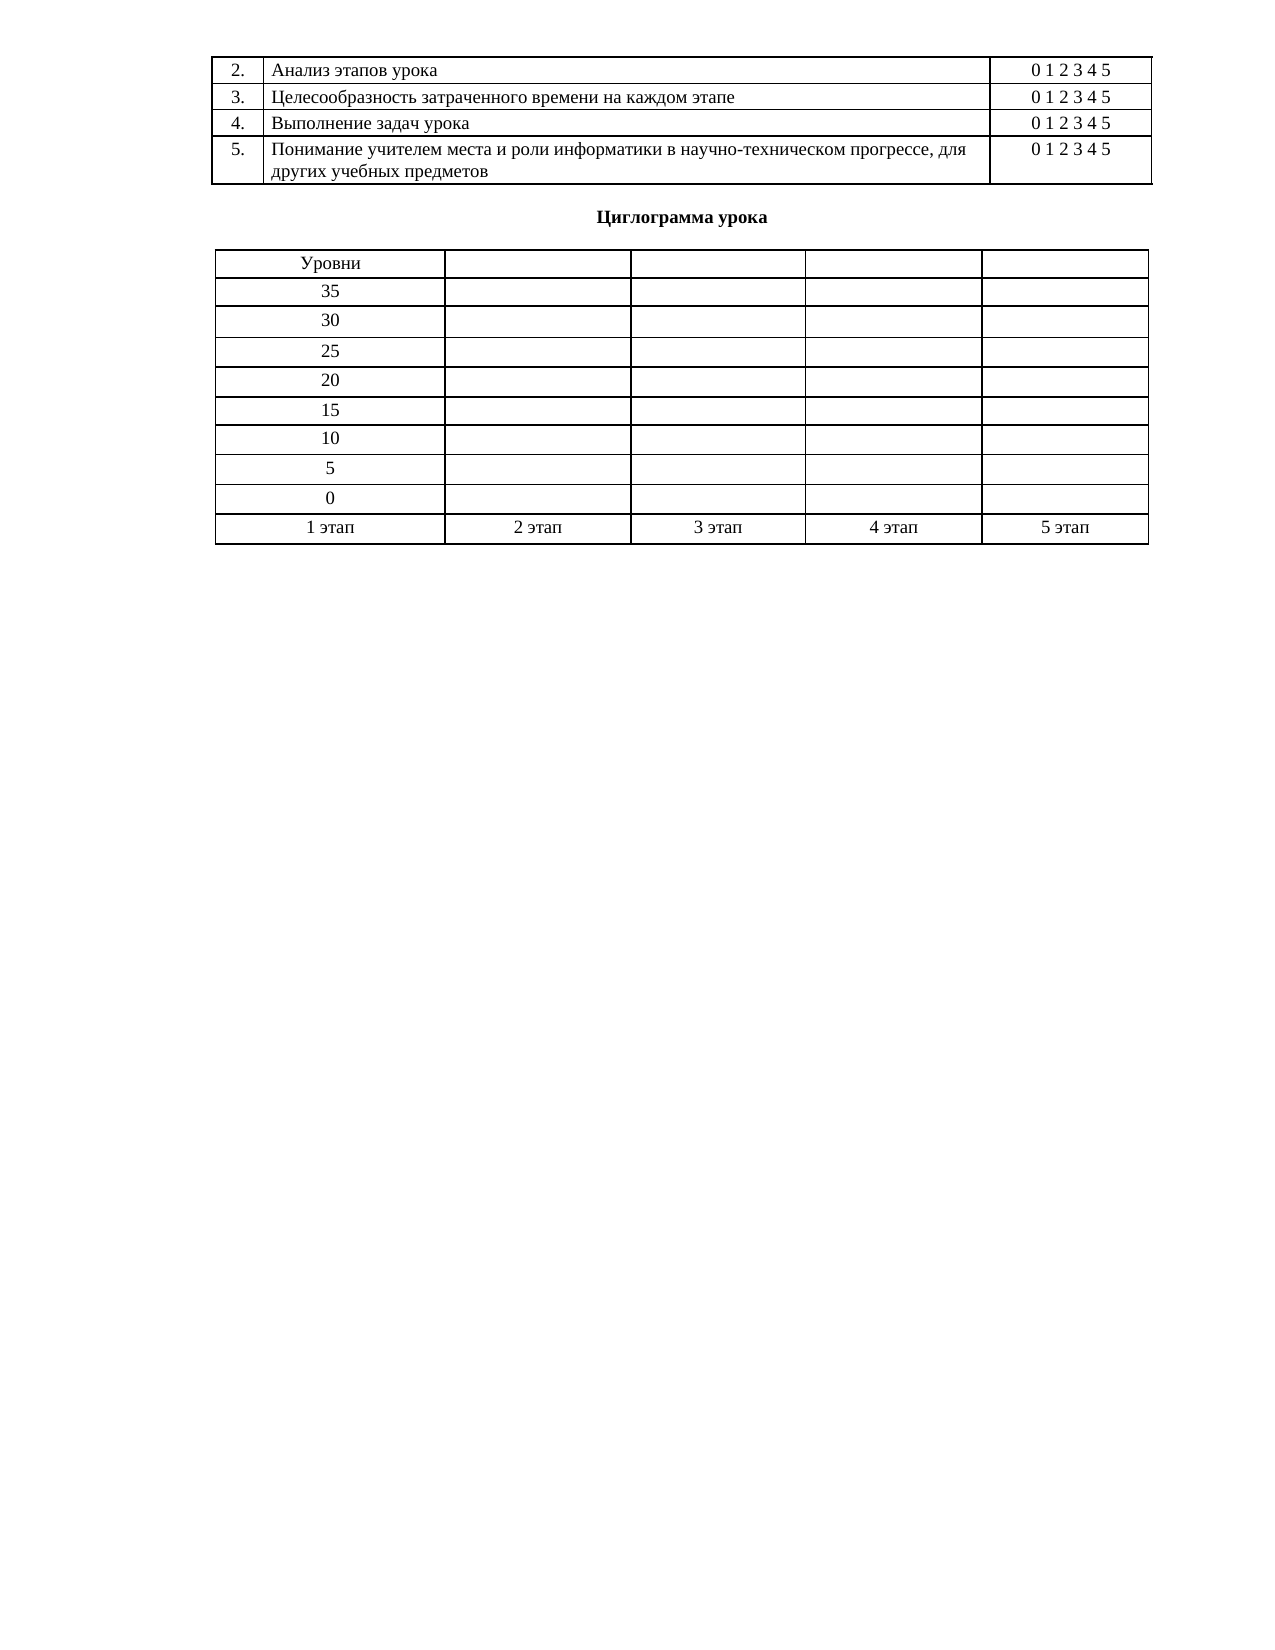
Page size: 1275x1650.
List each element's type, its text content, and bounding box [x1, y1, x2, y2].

table_cell [446, 279, 630, 305]
table_cell [983, 338, 1148, 366]
table_cell [632, 307, 805, 337]
table_cell 20 [216, 368, 444, 396]
table_cell 0 1 2 3 4 5 [991, 137, 1151, 183]
table_cell [446, 426, 630, 454]
text Циглограмма урока [177, 206, 1186, 227]
table_header Уровни [216, 251, 444, 277]
table_header [806, 251, 981, 277]
table_cell 5. [213, 137, 263, 183]
table_header [632, 251, 805, 277]
table_cell [446, 338, 630, 366]
table_header [446, 251, 630, 277]
table_cell [983, 279, 1148, 305]
table_cell 30 [216, 307, 444, 337]
table_cell 3 этап [632, 515, 805, 543]
table_cell [983, 398, 1148, 424]
table_cell [983, 426, 1148, 454]
table_cell [806, 279, 981, 305]
table_cell [806, 307, 981, 337]
table_header [983, 251, 1148, 277]
table_cell [446, 455, 630, 483]
table_cell 2 этап [446, 515, 630, 543]
table_cell Целесообразность затраченного времени на каждом этапе [264, 84, 989, 109]
table_cell [446, 398, 630, 424]
table_cell 35 [216, 279, 444, 305]
table_cell [446, 485, 630, 513]
table_cell 10 [216, 426, 444, 454]
table_cell 4 этап [806, 515, 981, 543]
table_cell [983, 307, 1148, 337]
table_cell 5 [216, 455, 444, 483]
table_cell [632, 426, 805, 454]
table_cell [632, 338, 805, 366]
table_cell [446, 307, 630, 337]
table_cell [632, 485, 805, 513]
table_cell [806, 426, 981, 454]
table_cell [446, 368, 630, 396]
table_cell [632, 455, 805, 483]
table_cell 25 [216, 338, 444, 366]
table_cell 15 [216, 398, 444, 424]
table_cell [806, 485, 981, 513]
table_cell [806, 398, 981, 424]
table_cell [983, 455, 1148, 483]
table_cell [632, 279, 805, 305]
table_cell [806, 338, 981, 366]
table_cell Понимание учителем места и роли информатики в научно-техническом прогрессе, для других учебных предметов [264, 137, 989, 183]
table_cell 1 этап [216, 515, 444, 543]
table_cell Анализ этапов урока [264, 58, 989, 82]
table_cell [632, 398, 805, 424]
table_cell Выполнение задач урока [264, 110, 989, 135]
table_cell [806, 455, 981, 483]
table_cell [983, 368, 1148, 396]
table_cell [632, 368, 805, 396]
table_cell [806, 368, 981, 396]
table_cell 5 этап [983, 515, 1148, 543]
table_cell [983, 485, 1148, 513]
table_cell 0 [216, 485, 444, 513]
